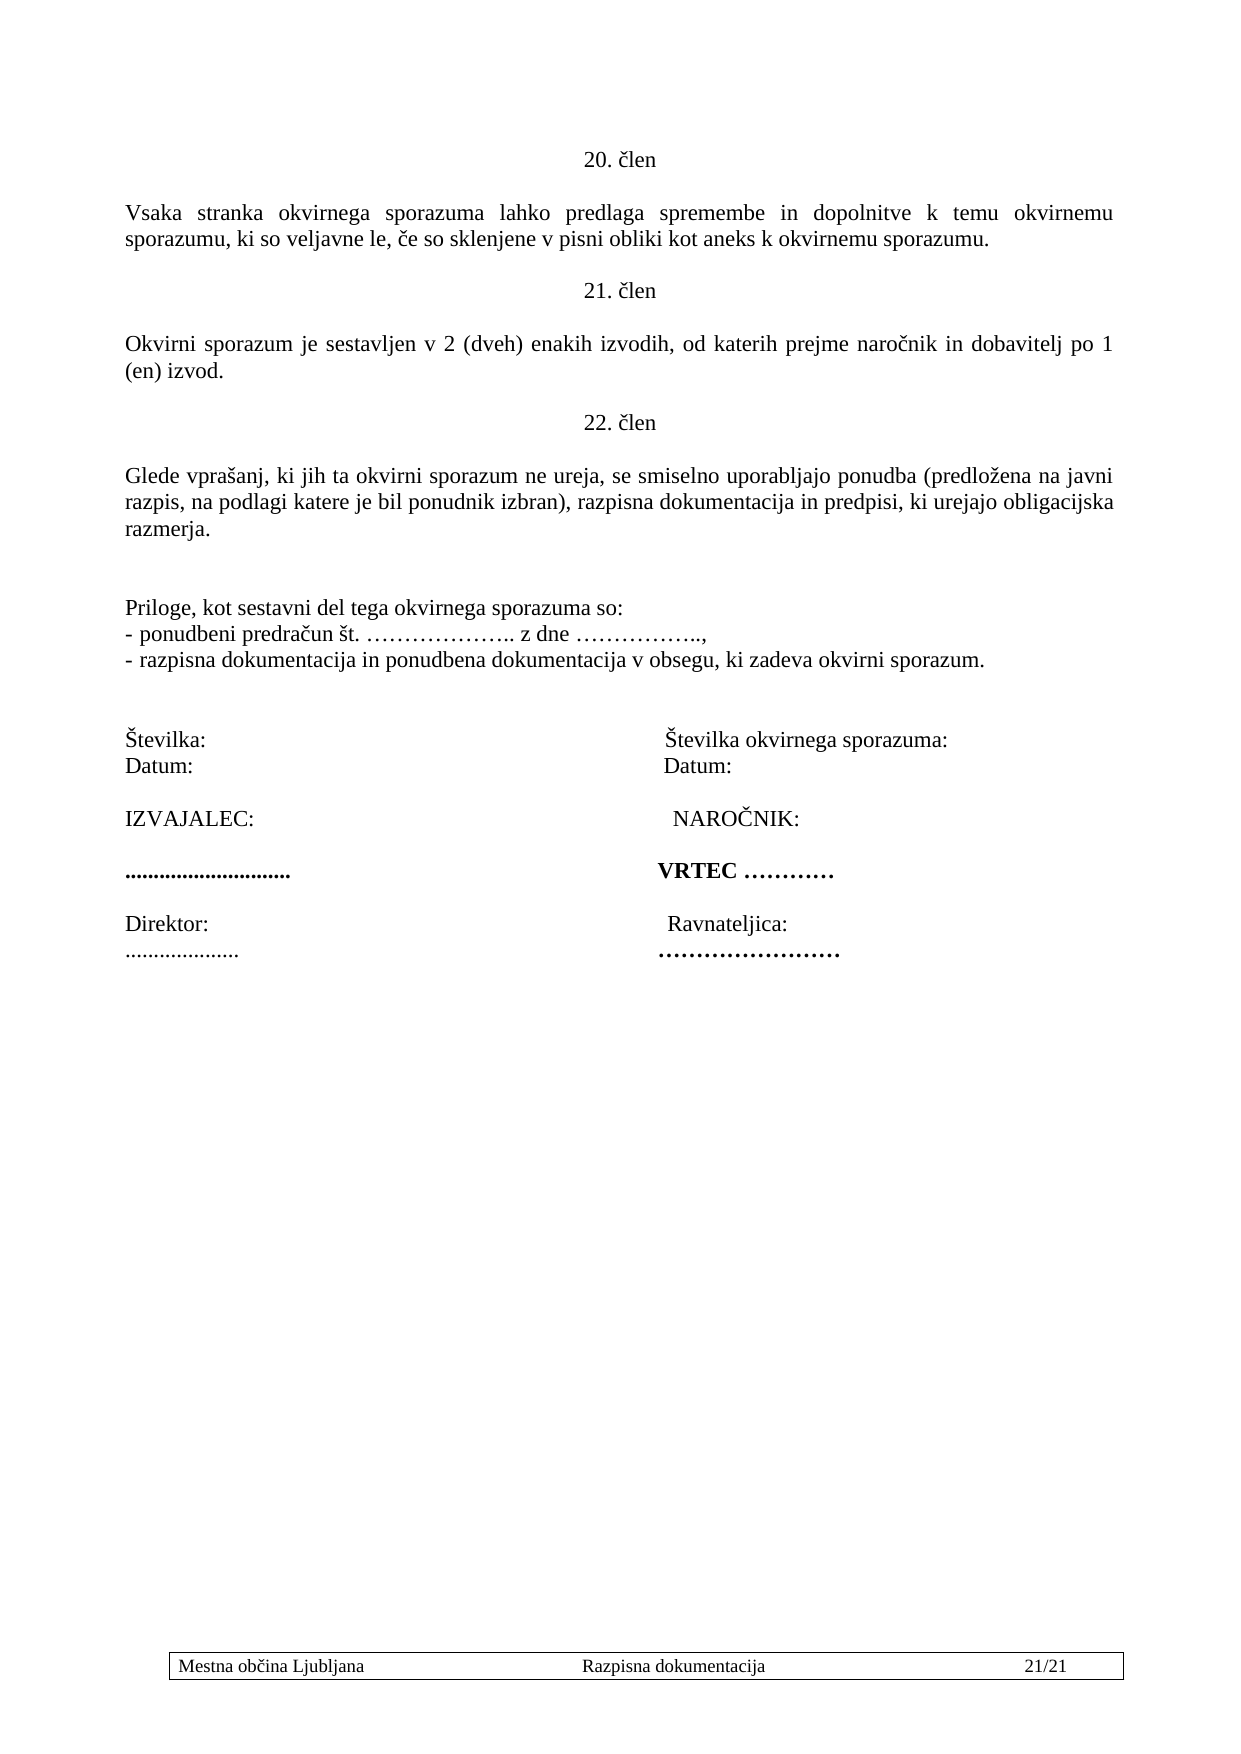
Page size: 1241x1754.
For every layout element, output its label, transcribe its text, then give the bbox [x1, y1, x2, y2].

text IZVAJALEC: NAROČNIK: [125, 805, 1115, 831]
text Priloge, kot sestavni del tega okvirnega sporazuma so: [125, 594, 1115, 620]
text 21. člen [125, 278, 1115, 304]
text Vsaka stranka okvirnega sporazuma lahko predlaga spremembe in dopolnitve k temu okvirnemu sporazumu, ki so veljavne le, če so sklenjene v pisni obliki kot aneks k okvirnemu sporazumu. [125, 198, 1115, 251]
text Okvirni sporazum je sestavljen v 2 (dveh) enakih izvodih, od katerih prejme naročnik in dobavitelj po 1 (en) izvod. [125, 330, 1115, 383]
text 22. člen [125, 409, 1115, 436]
text ............................. VRTEC ………… [125, 857, 1115, 884]
text Glede vprašanj, ki jih ta okvirni sporazum ne ureja, se smiselno uporabljajo ponudba (predložena na javni razpis, na podlagi katere je bil ponudnik izbran), razpisna dokumentacija in predpisi, ki urejajo obligacijska razmerja. [125, 462, 1115, 541]
text 20. člen [125, 146, 1115, 172]
text Direktor: Ravnateljica: [125, 910, 1115, 936]
list ponudbeni predračun št. ……………….. z dne …………….., [125, 620, 1115, 647]
text Datum: Datum: [125, 752, 1115, 778]
text .................... …………………… [125, 936, 1115, 963]
list razpisna dokumentacija in ponudbena dokumentacija v obsegu, ki zadeva okvirni sporazum. [125, 647, 1115, 673]
text Številka: Številka okvirnega sporazuma: [125, 726, 1115, 752]
